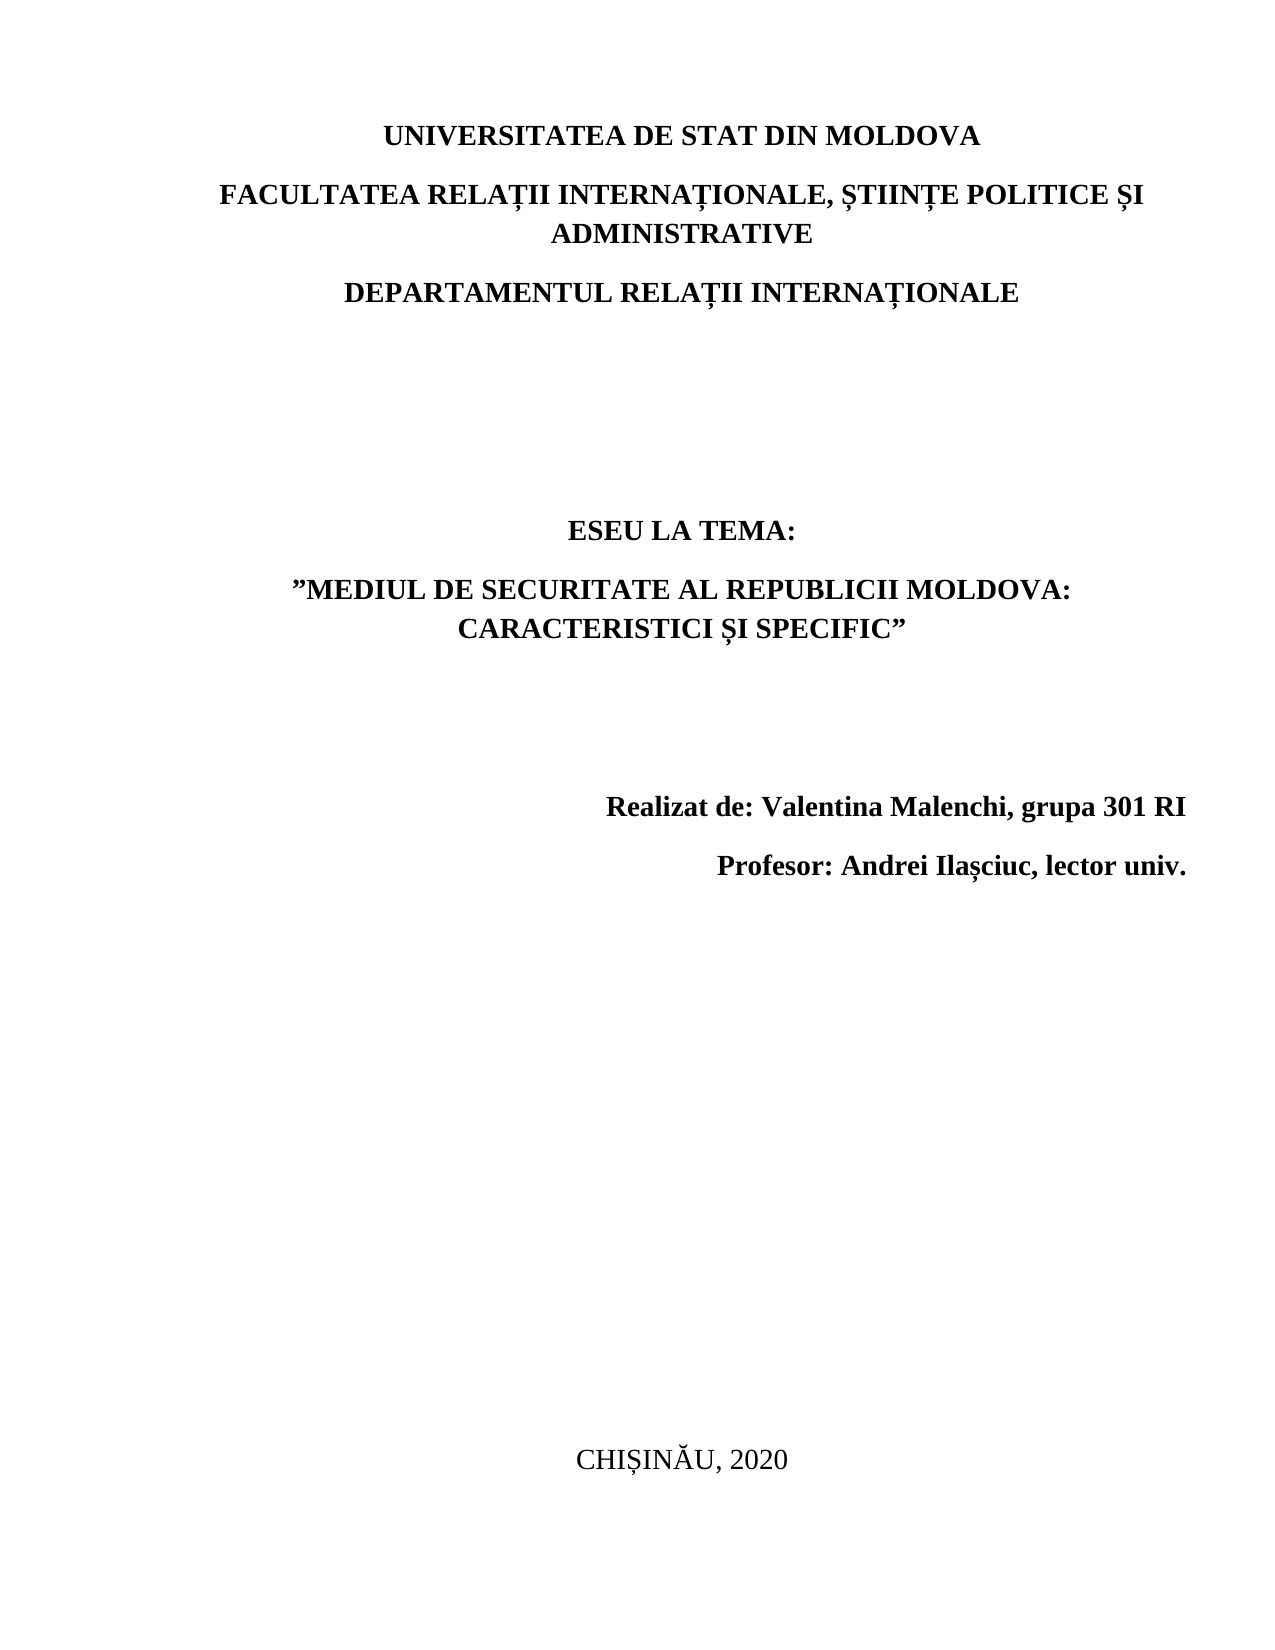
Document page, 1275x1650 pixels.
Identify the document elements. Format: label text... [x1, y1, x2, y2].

text ”MEDIUL DE SECURITATE AL REPUBLICII MOLDOVA: CARACTERISTICI ȘI SPECIFIC” [177, 572, 1186, 644]
text Realizat de: Valentina Malenchi, grupa 301 RI [177, 789, 1186, 822]
text DEPARTAMENTUL RELAȚII INTERNAȚIONALE [177, 275, 1186, 309]
text UNIVERSITATEA DE STAT DIN MOLDOVA [177, 118, 1186, 152]
text Profesor: Andrei Ilașciuc, lector univ. [177, 848, 1186, 882]
text FACULTATEA RELAȚII INTERNAȚIONALE, ȘTIINȚE POLITICE ȘI ADMINISTRATIVE [177, 177, 1186, 249]
text CHIȘINĂU, 2020 [177, 1442, 1186, 1476]
text ESEU LA TEMA: [177, 513, 1186, 546]
